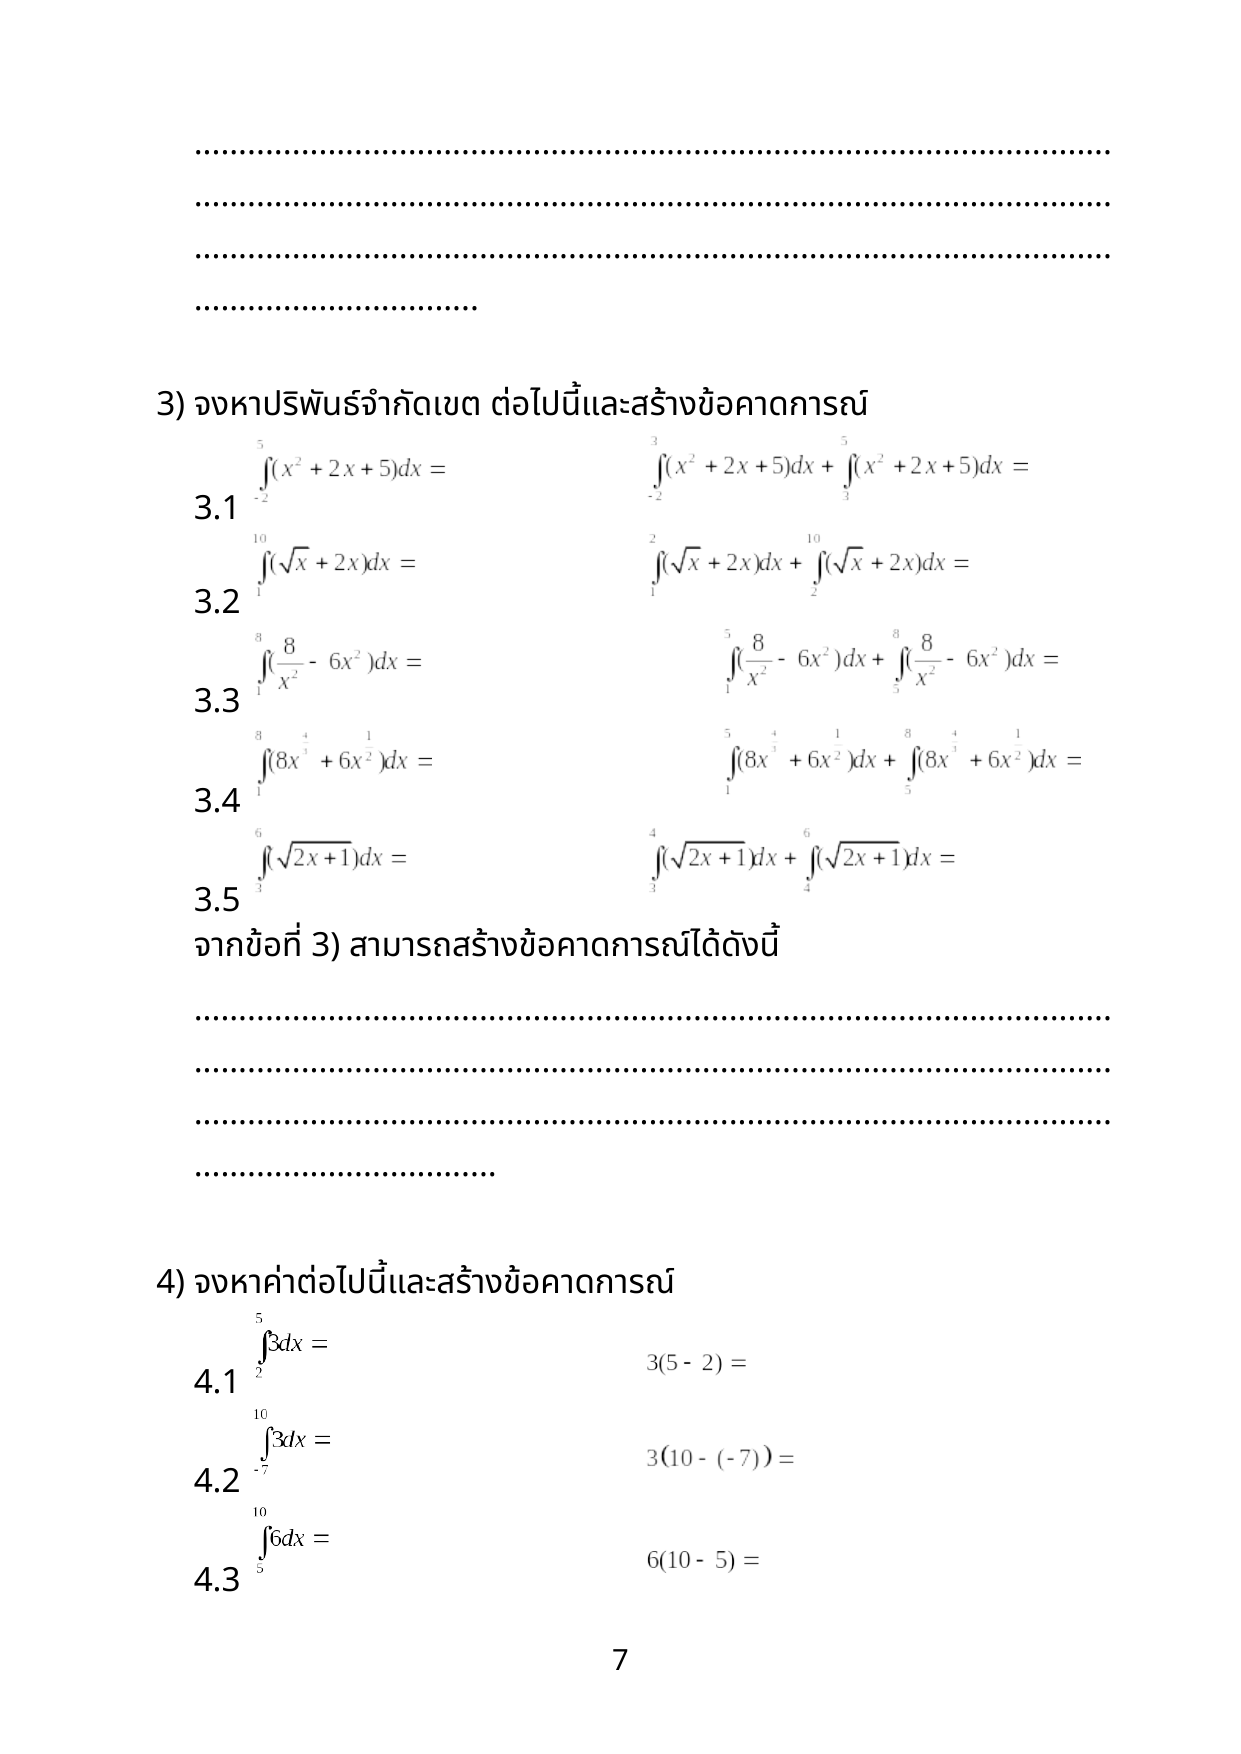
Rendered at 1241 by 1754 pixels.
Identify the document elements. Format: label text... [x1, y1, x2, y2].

list 3.2 [193, 529, 1122, 623]
list 4.3 [193, 1502, 1122, 1601]
list จงหาปริพันธ์จำกัดเขต ต่อไปนี้และสร้างข้อคาดการณ์ [156, 379, 1122, 430]
list 3.1 [193, 430, 1122, 529]
list 3.3 [193, 623, 1122, 722]
list 3.5 [193, 822, 1122, 921]
list จากข้อที่ 3) สามารถสร้างข้อคาดการณ์ได้ดังนี้ [193, 921, 1122, 972]
text ....................................................................................................................................................................................................................................................................................................................................................... [193, 984, 1122, 1186]
list 3.4 [193, 722, 1122, 822]
list 4.2 [193, 1403, 1122, 1502]
list จงหาค่าต่อไปนี้และสร้างข้อคาดการณ์ [156, 1258, 1122, 1309]
list 4.1 [193, 1309, 1122, 1403]
text ..................................................................................................................................................................................................................................................................................................................................................... [193, 118, 1122, 321]
